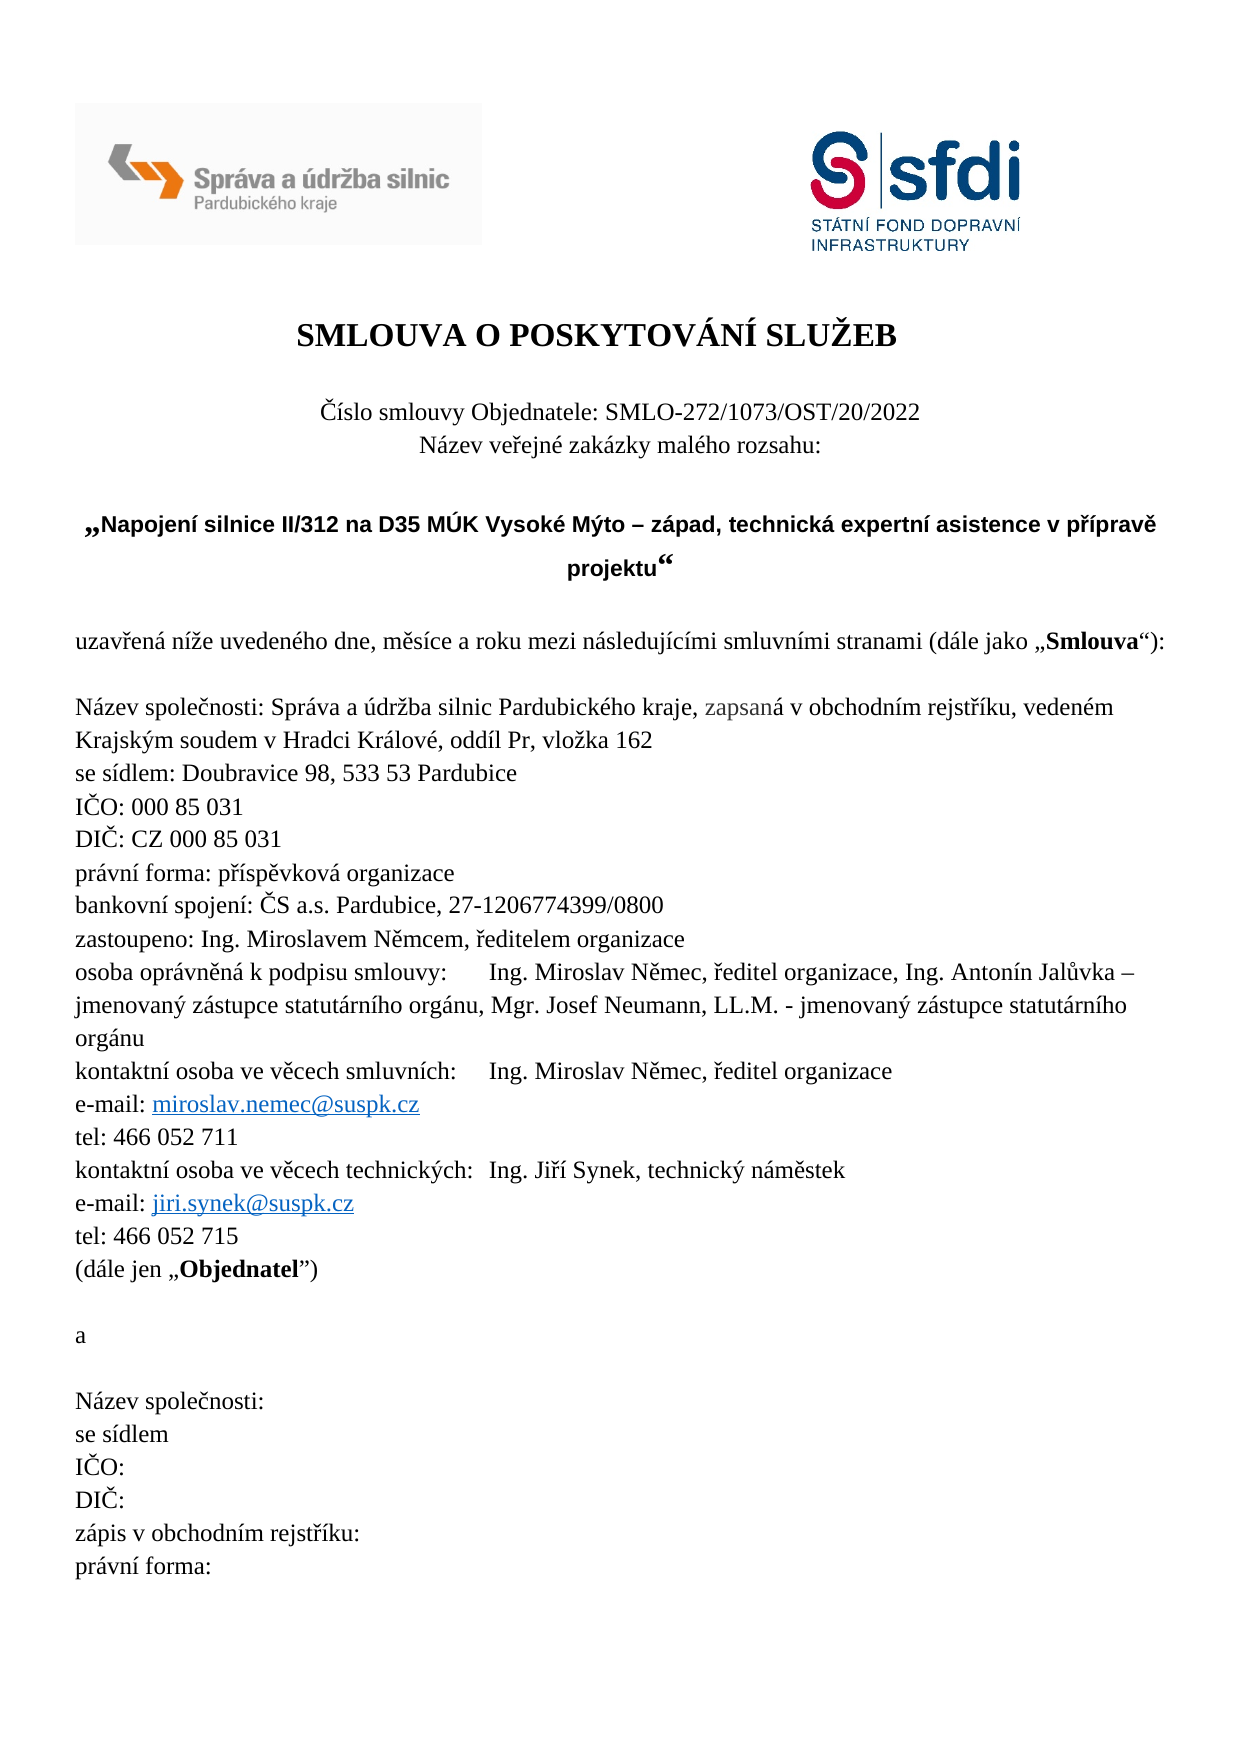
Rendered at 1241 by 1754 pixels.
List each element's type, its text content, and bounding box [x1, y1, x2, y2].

text právní forma: příspěvková organizace [75, 858, 1165, 886]
text uzavřená níže uvedeného dne, měsíce a roku mezi následujícími smluvními stranami (dále jako „Smlouva“): [75, 626, 1165, 655]
text kontaktní osoba ve věcech smluvních: Ing. Miroslav Němec, ředitel organizace [75, 1056, 1165, 1084]
text se sídlem [75, 1419, 1165, 1448]
text SMLOUVA O POSKYTOVÁNÍ SLUŽEB [222, 316, 1168, 354]
text tel: 466 052 715 [75, 1221, 1165, 1249]
text Název společnosti: Správa a údržba silnic Pardubického kraje, zapsaná v obchodním rejstříku, vedeném Krajským soudem v Hradci Králové, oddíl Pr, vložka 162 [75, 692, 1165, 754]
text IČO: 000 85 031 [75, 792, 1165, 820]
text Název společnosti: [75, 1386, 1165, 1415]
text DIČ: CZ 000 85 031 [75, 824, 1165, 853]
picture [75, 103, 482, 245]
text zastoupeno: Ing. Miroslavem Němcem, ředitelem organizace [75, 924, 1165, 952]
text bankovní spojení: ČS a.s. Pardubice, 27-1206774399/0800 [75, 891, 1165, 919]
text se sídlem: Doubravice 98, 533 53 Pardubice [75, 758, 1165, 787]
text DIČ: [75, 1485, 1165, 1514]
text právní forma: [75, 1551, 1165, 1580]
text „Napojení silnice II/312 na D35 MÚK Vysoké Mýto – západ, technická expertní asistence v přípravě projektu“ [75, 501, 1165, 583]
text zápis v obchodním rejstříku: [75, 1518, 1165, 1547]
picture [810, 130, 1021, 251]
text Číslo smlouvy Objednatele: SMLO-272/1073/OST/20/2022 [75, 397, 1165, 426]
text a [75, 1320, 1165, 1349]
text osoba oprávněná k podpisu smlouvy: Ing. Miroslav Němec, ředitel organizace, Ing. Antonín Jalůvka – jmenovaný zástupce statutárního orgánu, Mgr. Josef Neumann, LL.M. - jmenovaný zástupce statutárního orgánu [75, 957, 1165, 1051]
text e-mail: miroslav.nemec@suspk.cz [75, 1089, 1165, 1117]
text (dále jen „Objednatel”) [75, 1254, 1165, 1283]
text IČO: [75, 1452, 1165, 1481]
text Název veřejné zakázky malého rozsahu: [75, 430, 1165, 459]
text e-mail: jiri.synek@suspk.cz [75, 1188, 1165, 1217]
text tel: 466 052 711 [75, 1122, 1165, 1151]
text kontaktní osoba ve věcech technických: Ing. Jiří Synek, technický náměstek [75, 1155, 1165, 1183]
